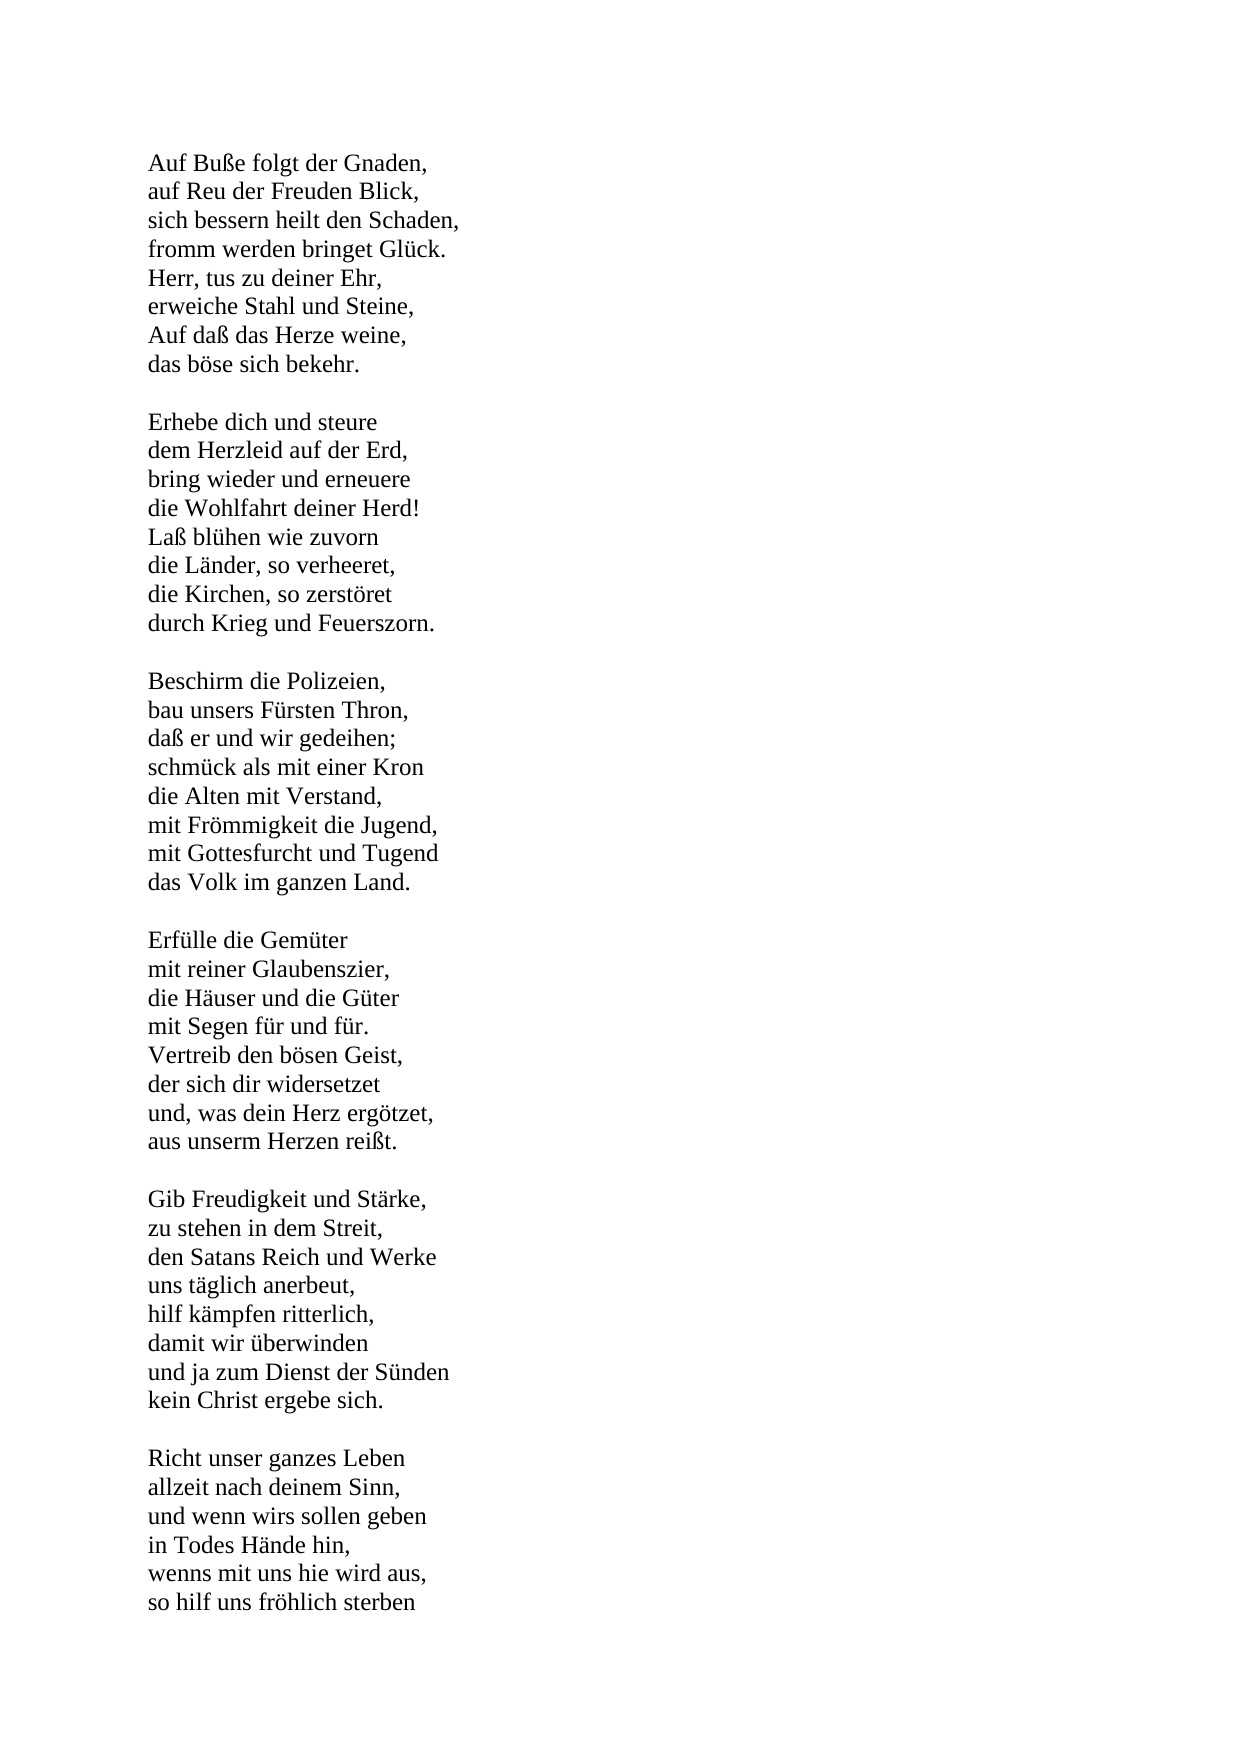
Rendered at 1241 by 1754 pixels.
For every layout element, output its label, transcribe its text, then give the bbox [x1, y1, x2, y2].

text Erfülle die Gemüter mit reiner Glaubenszier, die Häuser und die Güter mit Segen für und für. Vertreib den bösen Geist, der sich dir widersetzet und, was dein Herz ergötzet, aus unserm Herzen reißt. [148, 925, 1093, 1155]
text Beschirm die Polizeien, bau unsers Fürsten Thron, daß er und wir gedeihen; schmück als mit einer Kron die Alten mit Verstand, mit Frömmigkeit die Jugend, mit Gottesfurcht und Tugend das Volk im ganzen Land. [148, 666, 1093, 896]
text Erhebe dich und steure dem Herzleid auf der Erd, bring wieder und erneuere die Wohlfahrt deiner Herd! Laß blühen wie zuvorn die Länder, so verheeret, die Kirchen, so zerstöret durch Krieg und Feuerszorn. [148, 407, 1093, 637]
text Auf Buße folgt der Gnaden, auf Reu der Freuden Blick, sich bessern heilt den Schaden, fromm werden bringet Glück. Herr, tus zu deiner Ehr, erweiche Stahl und Steine, Auf daß das Herze weine, das böse sich bekehr. [148, 148, 1093, 378]
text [148, 1443, 1093, 1616]
text Gib Freudigkeit und Stärke, zu stehen in dem Streit, den Satans Reich und Werke uns täglich anerbeut, hilf kämpfen ritterlich, damit wir überwinden und ja zum Dienst der Sünden kein Christ ergebe sich. [148, 1184, 1093, 1414]
